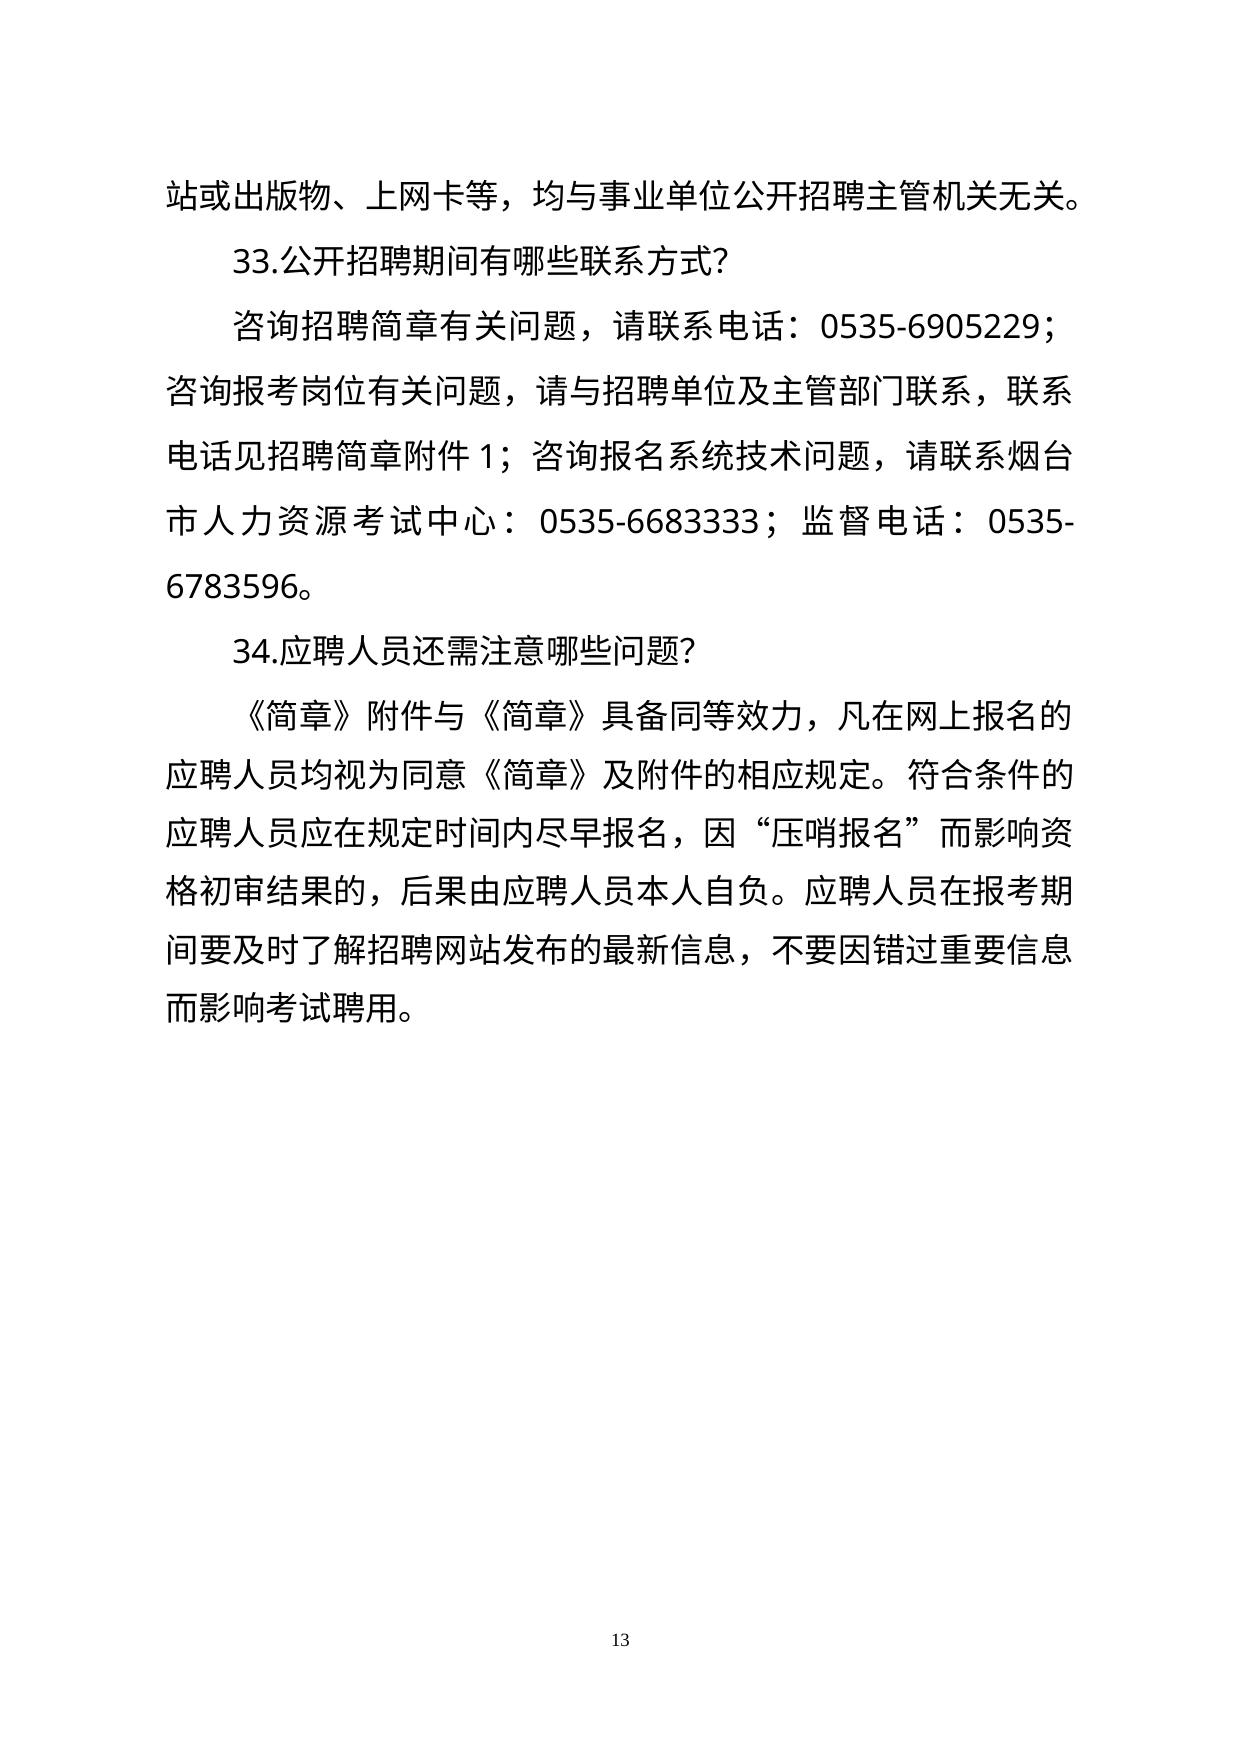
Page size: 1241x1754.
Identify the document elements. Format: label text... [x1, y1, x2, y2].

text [165, 162, 1075, 227]
text 34.应聘人员还需注意哪些问题？ [165, 617, 1075, 682]
text 33.公开招聘期间有哪些联系方式？ [165, 227, 1075, 292]
text 咨询招聘简章有关问题，请联系电话：0535-6905229；咨询报考岗位有关问题，请与招聘单位及主管部门联系，联系电话见招聘简章附件1；咨询报名系统技术问题，请联系烟台市人力资源考试中心：0535-6683333；监督电话：0535-6783596。 [165, 292, 1075, 617]
text 《简章》附件与《简章》具备同等效力，凡在网上报名的应聘人员均视为同意《简章》及附件的相应规定。符合条件的应聘人员应在规定时间内尽早报名，因“压哨报名”而影响资格初审结果的，后果由应聘人员本人自负。应聘人员在报考期间要及时了解招聘网站发布的最新信息，不要因错过重要信息而影响考试聘用。 [165, 682, 1075, 1032]
